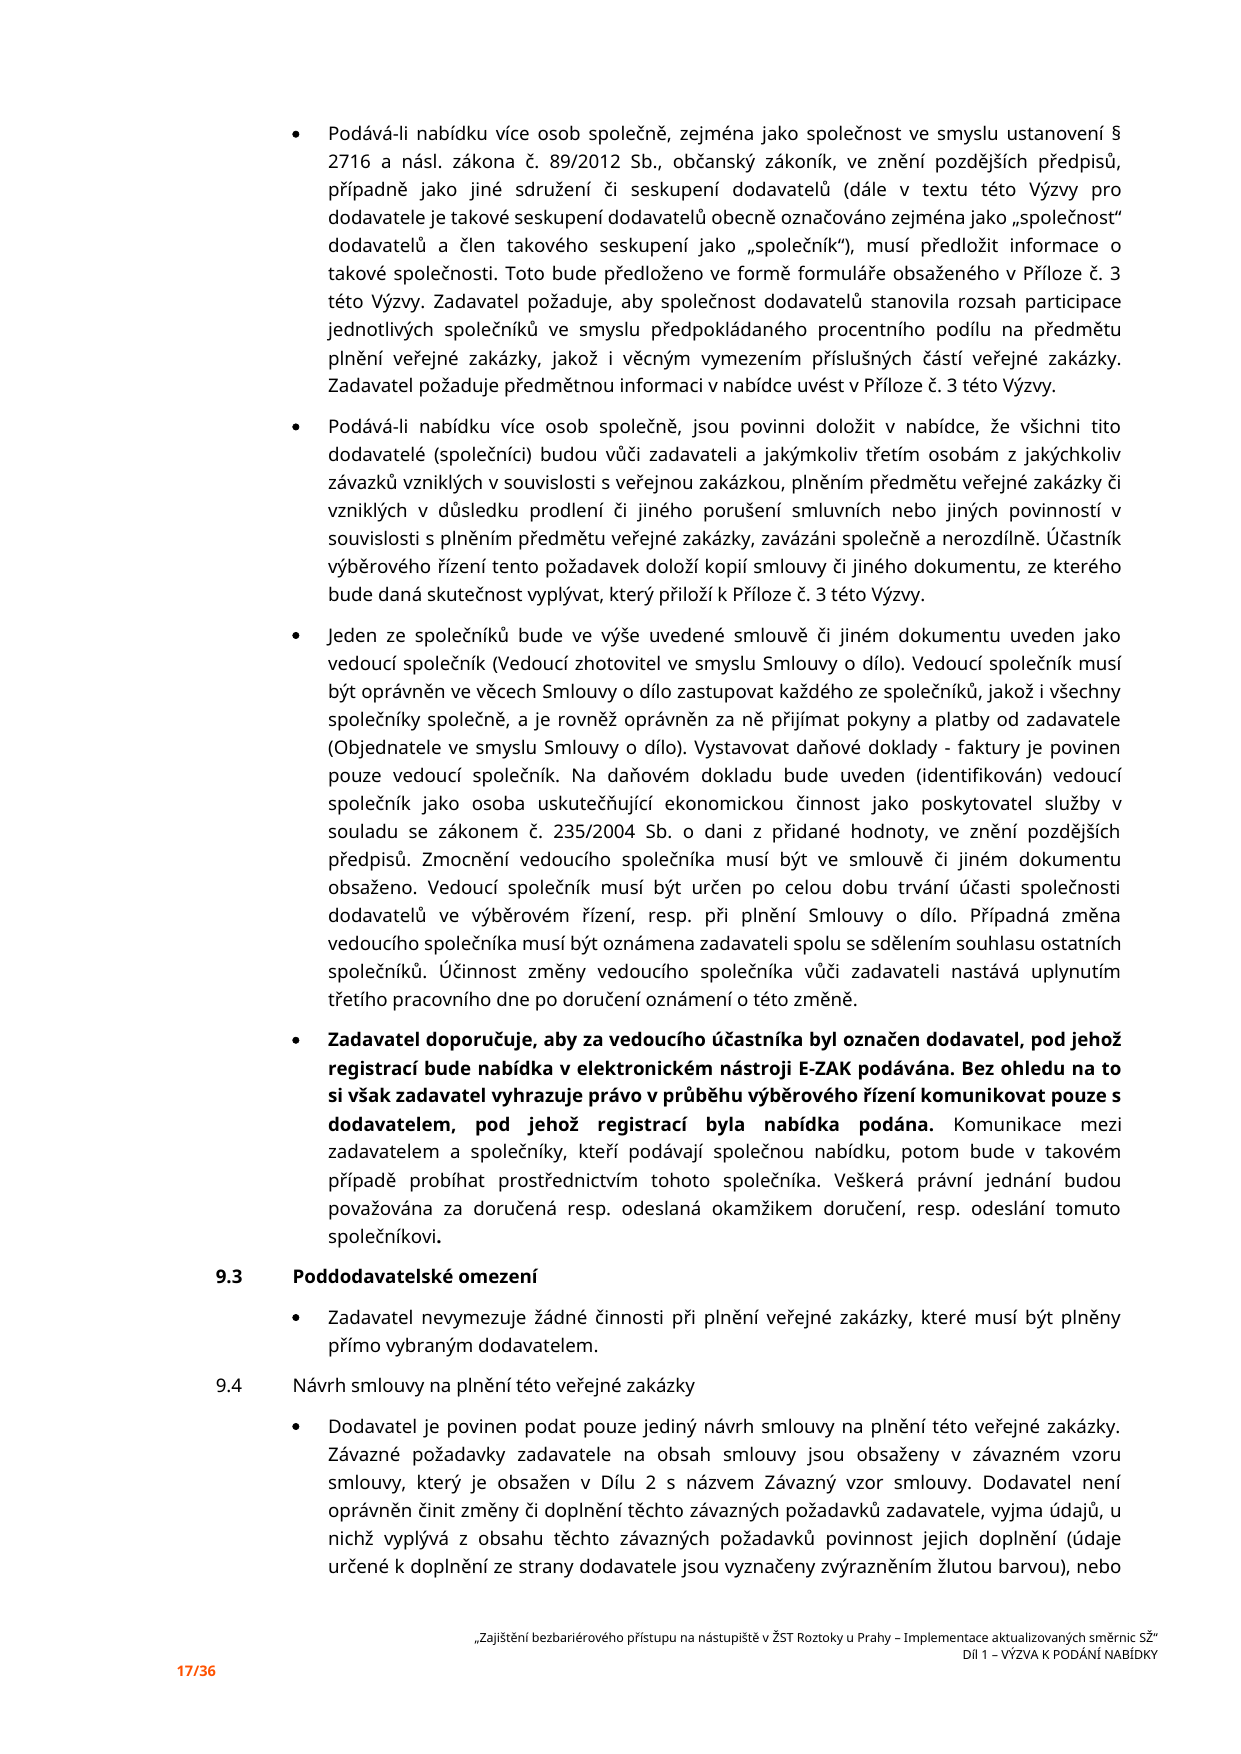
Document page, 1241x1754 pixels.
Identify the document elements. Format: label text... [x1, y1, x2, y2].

text Podává-li nabídku více osob společně, jsou povinni doložit v nabídce, že všichni tito dodavatelé (společníci) budou vůči zadavateli a jakýmkoliv třetím osobám z jakýchkoliv závazků vzniklých v souvislosti s veřejnou zakázkou, plněním předmětu veřejné zakázky či vzniklých v důsledku prodlení či jiného porušení smluvních nebo jiných povinností v souvislosti s plněním předmětu veřejné zakázky, zavázáni společně a nerozdílně. Účastník výběrového řízení tento požadavek doloží kopií smlouvy či jiného dokumentu, ze kterého bude daná skutečnost vyplývat, který přiloží k Příloze č. 3 této Výzvy. [292, 413, 1122, 607]
text Zadavatel doporučuje, aby za vedoucího účastníka byl označen dodavatel, pod jehož registrací bude nabídka v elektronickém nástroji E-ZAK podávána. Bez ohledu na to si však zadavatel vyhrazuje právo v průběhu výběrového řízení komunikovat pouze s dodavatelem, pod jehož registrací byla nabídka podána. Komunikace mezi zadavatelem a společníky, kteří podávají společnou nabídku, potom bude v takovém případě probíhat prostřednictvím tohoto společníka. Veškerá právní jednání budou považována za doručená resp. odeslaná okamžikem doručení, resp. odeslání tomuto společníkovi. [292, 1027, 1122, 1248]
text Podává-li nabídku více osob společně, zejména jako společnost ve smyslu ustanovení § 2716 a násl. zákona č. 89/2012 Sb., občanský zákoník, ve znění pozdějších předpisů, případně jako jiné sdružení či seskupení dodavatelů (dále v textu této Výzvy pro dodavatele je takové seskupení dodavatelů obecně označováno zejména jako „společnost“ dodavatelů a člen takového seskupení jako „společník“), musí předložit informace o takové společnosti. Toto bude předloženo ve formě formuláře obsaženého v Příloze č. 3 této Výzvy. Zadavatel požaduje, aby společnost dodavatelů stanovila rozsah participace jednotlivých společníků ve smyslu předpokládaného procentního podílu na předmětu plnění veřejné zakázky, jakož i věcným vymezením příslušných částí veřejné zakázky. Zadavatel požaduje předmětnou informaci v nabídce uvést v Příloze č. 3 této Výzvy. [292, 121, 1122, 398]
text Zadavatel nevymezuje žádné činnosti při plnění veřejné zakázky, které musí být plněny přímo vybraným dodavatelem. [292, 1304, 1122, 1357]
text Návrh smlouvy na plnění této veřejné zakázky [216, 1372, 1122, 1398]
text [292, 1413, 1122, 1579]
text Poddodavatelské omezení [216, 1263, 1122, 1289]
text Jeden ze společníků bude ve výše uvedené smlouvě či jiném dokumentu uveden jako vedoucí společník (Vedoucí zhotovitel ve smyslu Smlouvy o dílo). Vedoucí společník musí být oprávněn ve věcech Smlouvy o dílo zastupovat každého ze společníků, jakož i všechny společníky společně, a je rovněž oprávněn za ně přijímat pokyny a platby od zadavatele (Objednatele ve smyslu Smlouvy o dílo). Vystavovat daňové doklady - faktury je povinen pouze vedoucí společník. Na daňovém dokladu bude uveden (identifikován) vedoucí společník jako osoba uskutečňující ekonomickou činnost jako poskytovatel služby v souladu se zákonem č. 235/2004 Sb. o dani z přidané hodnoty, ve znění pozdějších předpisů. Zmocnění vedoucího společníka musí být ve smlouvě či jiném dokumentu obsaženo. Vedoucí společník musí být určen po celou dobu trvání účasti společnosti dodavatelů ve výběrovém řízení, resp. při plnění Smlouvy o dílo. Případná změna vedoucího společníka musí být oznámena zadavateli spolu se sdělením souhlasu ostatních společníků. Účinnost změny vedoucího společníka vůči zadavateli nastává uplynutím třetího pracovního dne po doručení oznámení o této změně. [292, 622, 1122, 1012]
